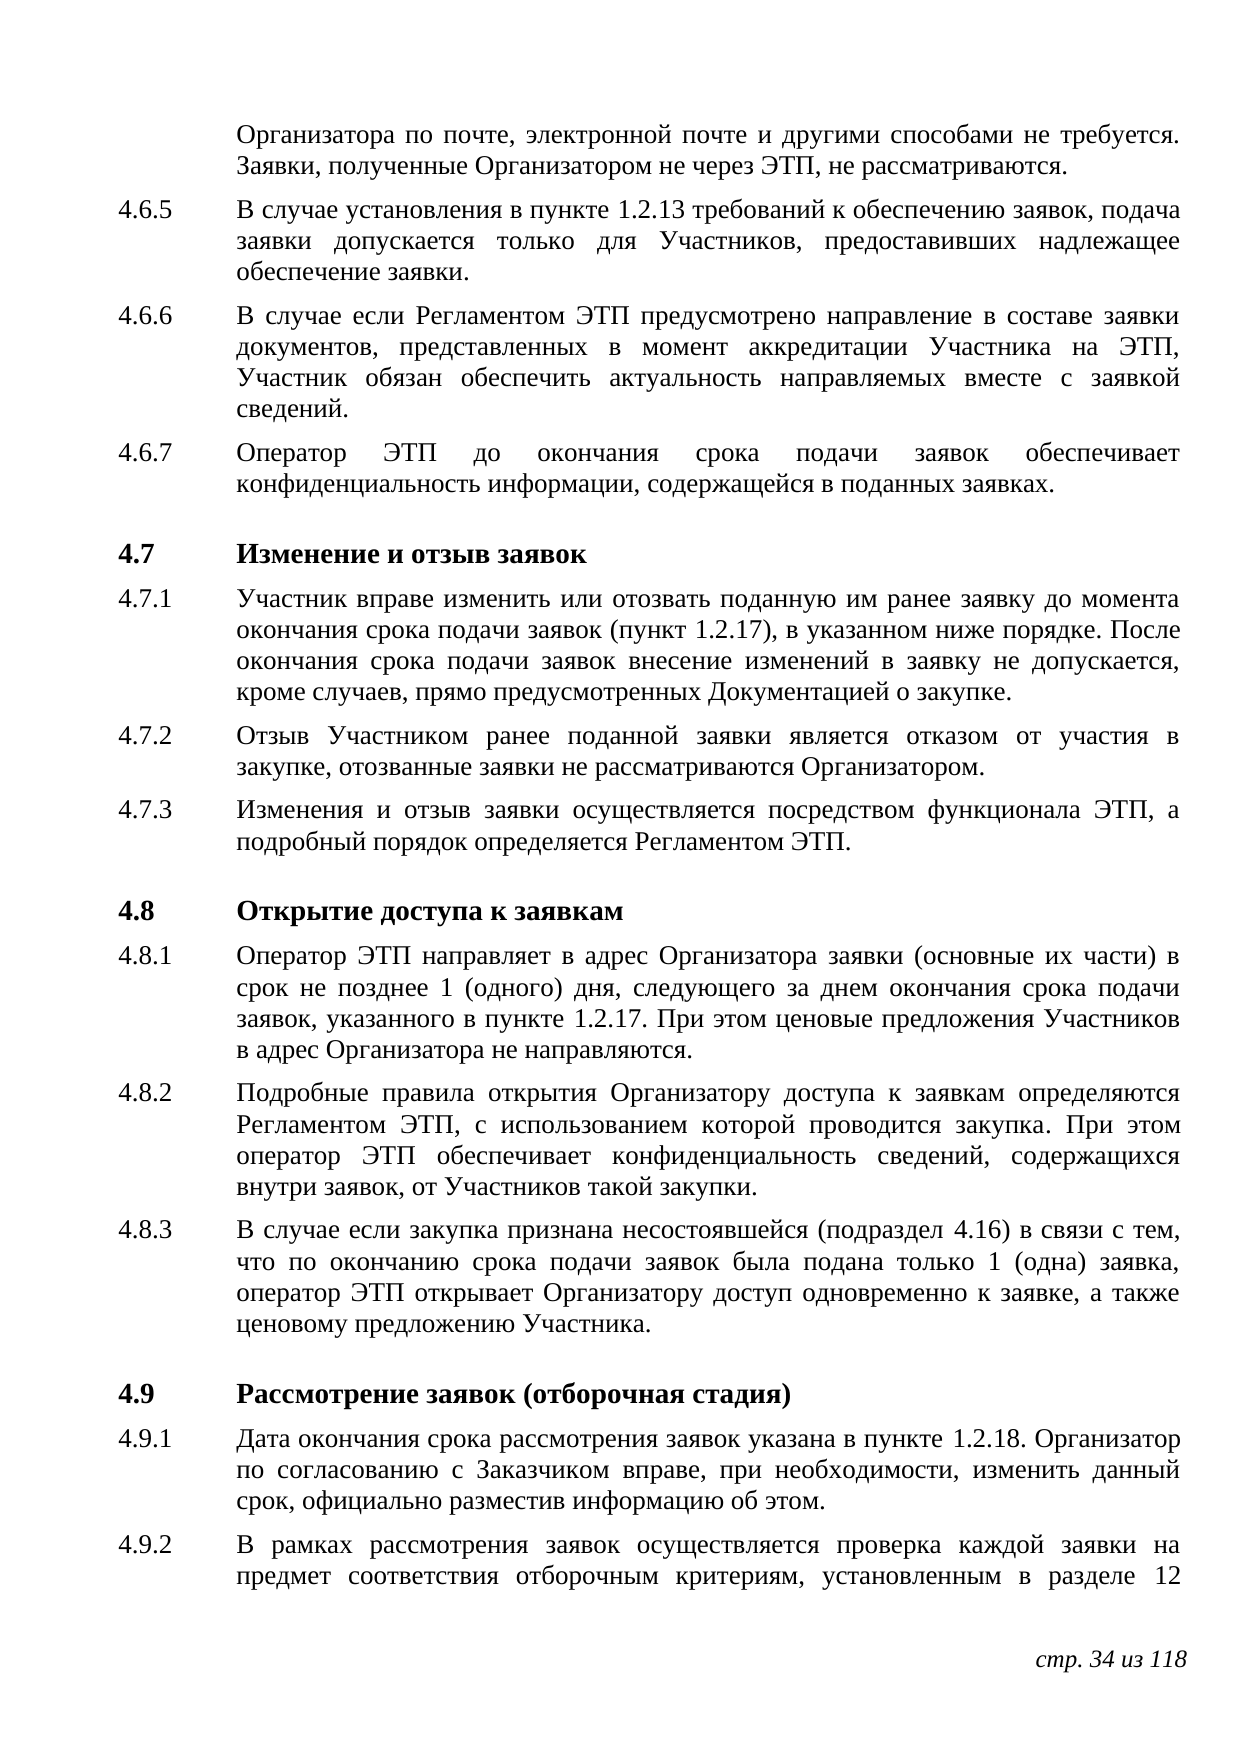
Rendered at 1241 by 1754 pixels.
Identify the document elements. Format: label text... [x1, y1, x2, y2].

text Изменения и отзыв заявки осуществляется посредством функционала ЭТП, а подробный порядок определяется Регламентом ЭТП. [118, 794, 1181, 856]
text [118, 1528, 1181, 1590]
text Отзыв Участником ранее поданной заявки является отказом от участия в закупке, отозванные заявки не рассматриваются Организатором. [118, 719, 1181, 781]
subtitle Открытие доступа к заявкам [118, 893, 1181, 927]
text В случае если закупка признана несостоявшейся (подраздел 4.16) в связи с тем, что по окончанию срока подачи заявок была подана только 1 (одна) заявка, оператор ЭТП открывает Организатору доступ одновременно к заявке, а также ценовому предложению Участника. [118, 1214, 1181, 1338]
text В случае если Регламентом ЭТП предусмотрено направление в составе заявки документов, представленных в момент аккредитации Участника на ЭТП, Участник обязан обеспечить актуальность направляемых вместе с заявкой сведений. [118, 299, 1181, 423]
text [118, 118, 1181, 180]
text Подробные правила открытия Организатору доступа к заявкам определяются Регламентом ЭТП, с использованием которой проводится закупка. При этом оператор ЭТП обеспечивает конфиденциальность сведений, содержащихся внутри заявок, от Участников такой закупки. [118, 1077, 1181, 1201]
text Дата окончания срока рассмотрения заявок указана в пункте 1.2.18. Организатор по согласованию с Заказчиком вправе, при необходимости, изменить данный срок, официально разместив информацию об этом. [118, 1422, 1181, 1515]
text Оператор ЭТП направляет в адрес Организатора заявки (основные их части) в срок не позднее 1 (одного) дня, следующего за днем окончания срока подачи заявок, указанного в пункте 1.2.17. При этом ценовые предложения Участников в адрес Организатора не направляются. [118, 939, 1181, 1064]
text Оператор ЭТП до окончания срока подачи заявок обеспечивает конфиденциальность информации, содержащейся в поданных заявках. [118, 436, 1181, 498]
text Участник вправе изменить или отозвать поданную им ранее заявку до момента окончания срока подачи заявок (пункт 1.2.17), в указанном ниже порядке. После окончания срока подачи заявок внесение изменений в заявку не допускается, кроме случаев, прямо предусмотренных Документацией о закупке. [118, 582, 1181, 706]
subtitle Изменение и отзыв заявок [118, 536, 1181, 569]
subtitle Рассмотрение заявок (отборочная стадия) [118, 1376, 1181, 1409]
text В случае установления в пункте 1.2.13 требований к обеспечению заявок, подача заявки допускается только для Участников, предоставивших надлежащее обеспечение заявки. [118, 193, 1181, 286]
